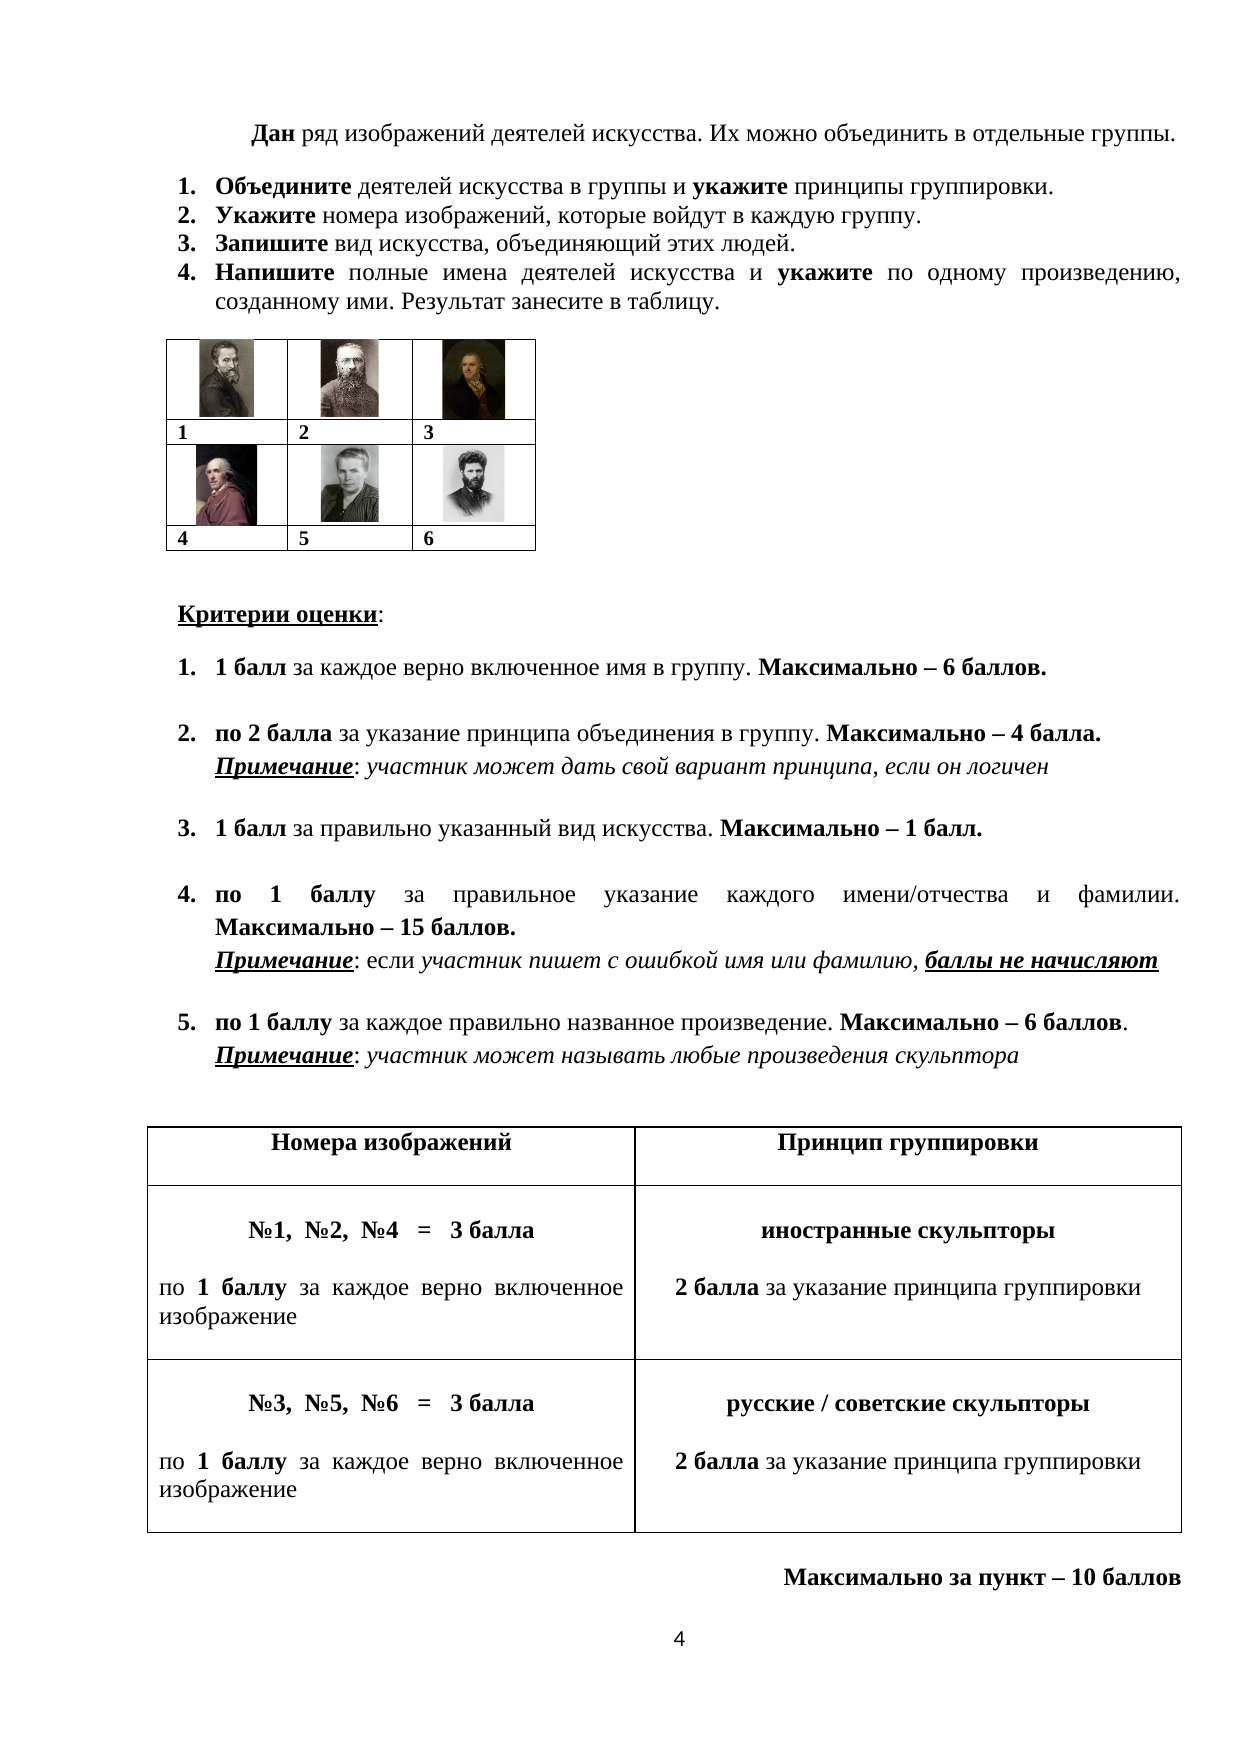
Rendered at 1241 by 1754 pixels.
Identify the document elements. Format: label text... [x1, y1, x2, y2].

table_header [506, 340, 535, 419]
table_header Номера изображений [148, 1128, 634, 1185]
text Максимально за пункт – 10 баллов [177, 1562, 1181, 1591]
text Дан ряд изображений деятелей искусства. Их можно объединить в отдельные группы. [177, 118, 1181, 147]
list 1 балл за каждое верно включенное имя в группу. Максимально – 6 баллов. [177, 652, 1181, 681]
table_header [167, 340, 287, 419]
picture [442, 339, 506, 419]
table_cell 4 [167, 526, 287, 550]
table_cell 1 [167, 420, 287, 444]
picture [442, 445, 505, 522]
table_cell 5 [288, 526, 412, 550]
table_header Принцип группировки [636, 1128, 1181, 1185]
picture [320, 339, 379, 417]
table_cell №3, №5, №6 = 3 балла по 1 баллу за каждое верно включенное изображение [148, 1360, 634, 1532]
table_header [288, 340, 412, 419]
list по 1 баллу за каждое правильно названное произведение. Максимально – 6 баллов. [177, 1007, 1181, 1036]
list Примечание: если участник пишет с ошибкой имя или фамилию, баллы не начисляют [215, 945, 1181, 974]
table_cell 6 [413, 526, 535, 550]
list Запишите вид искусства, объединяющий этих людей. [177, 228, 1181, 257]
list Укажите номера изображений, которые войдут в каждую группу. [177, 200, 1181, 228]
list 1 балл за правильно указанный вид искусства. Максимально – 1 балл. [177, 813, 1181, 842]
list по 1 баллу за правильное указание каждого имени/отчества и фамилии. Максимально – 15 баллов. [177, 879, 1181, 941]
list Примечание: участник может дать свой вариант принципа, если он логичен [215, 751, 1181, 780]
table_cell русские / советские скульпторы 2 балла за указание принципа группировки [636, 1360, 1181, 1532]
picture [199, 339, 254, 417]
table_cell [288, 445, 412, 525]
table_cell [258, 445, 287, 525]
table_cell иностранные скульпторы 2 балла за указание принципа группировки [636, 1186, 1181, 1358]
table_header [413, 340, 442, 419]
table_cell [167, 445, 196, 525]
text Критерии оценки: [177, 599, 1181, 628]
list Примечание: участник может называть любые произведения скульптора [215, 1040, 1181, 1069]
table_cell №1, №2, №4 = 3 балла по 1 баллу за каждое верно включенное изображение [148, 1186, 634, 1358]
list по 2 балла за указание принципа объединения в группу. Максимально – 4 балла. [177, 718, 1181, 747]
table_cell [413, 445, 535, 525]
table_cell 2 [288, 420, 412, 444]
list Напишите полные имена деятелей искусства и укажите по одному произведению, созданному ими. Результат занесите в таблицу. [177, 257, 1181, 315]
picture [196, 445, 258, 526]
list Объедините деятелей искусства в группы и укажите принципы группировки. [177, 171, 1181, 200]
table_cell 3 [413, 420, 535, 444]
picture [320, 445, 379, 522]
